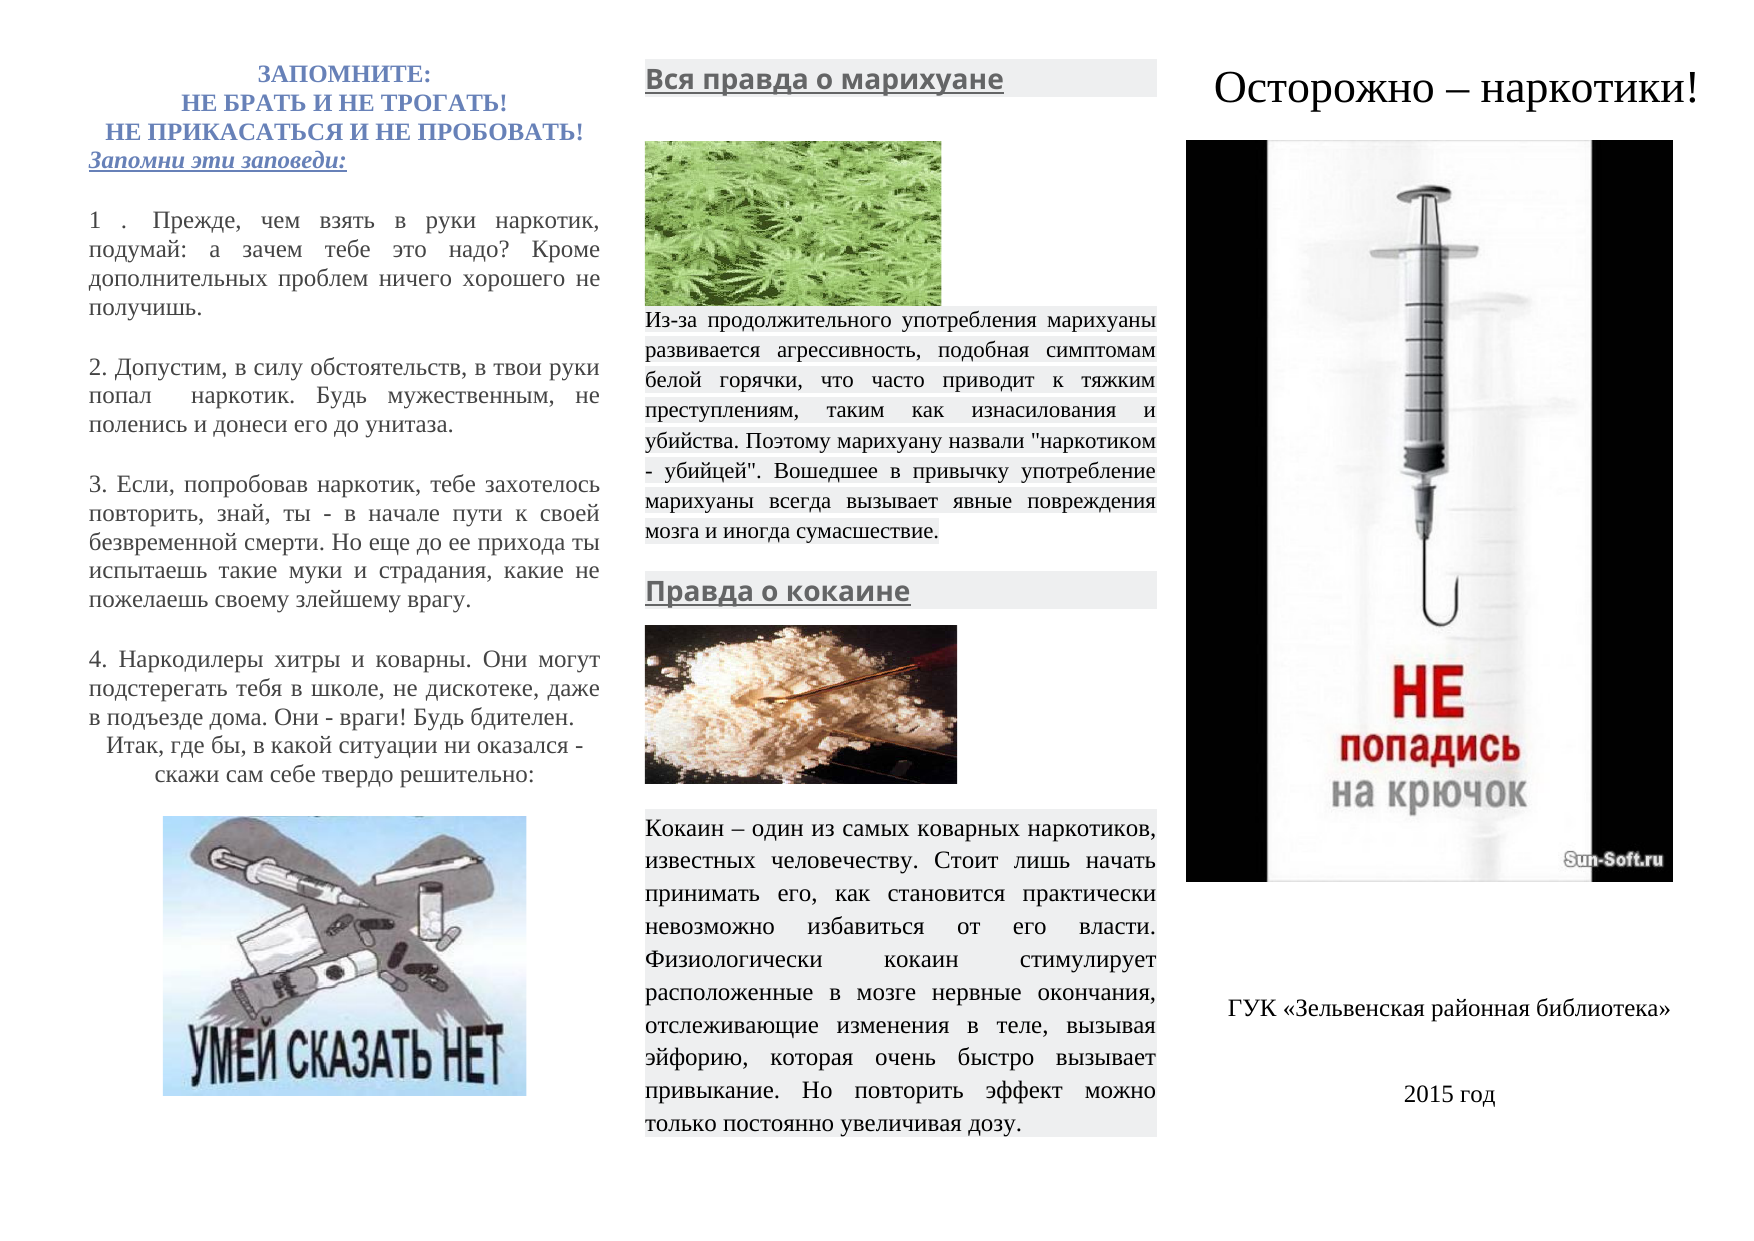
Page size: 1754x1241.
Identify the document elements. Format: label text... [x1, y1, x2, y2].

picture [162, 816, 527, 1096]
text 2. Допустим, в силу обстоятельств, в твои руки попал наркотик. Будь мужественным, не поленись и донеси его до унитаза. [89, 352, 600, 438]
text ЗАПОМНИТЕ: [89, 59, 600, 88]
text Запомни эти заповеди: [89, 145, 600, 174]
text 4. Наркодилеры хитры и коварны. Они могут подстерегать тебя в школе, не дискотеке, даже в подъезде дома. Они - враги! Будь бдителен. [89, 644, 600, 730]
text НЕ ПРИКАСАТЬСЯ И НЕ ПРОБОВАТЬ! [89, 117, 600, 145]
picture [1186, 140, 1673, 882]
text Кокаин – один из самых коварных наркотиков, известных человечеству. Стоит лишь начать принимать его, как становится практически невозможно избавиться от его власти. Физиологически кокаин стимулирует расположенные в мозге нервные окончания, отслеживающие изменения в теле, вызывая эйфорию, которая очень быстро вызывает привыкание. Но повторить эффект можно только постоянно увеличивая дозу. [645, 809, 1157, 1137]
text Вся правда о марихуане [645, 59, 1157, 97]
text ГУК «Зельвенская районная библиотека» [1186, 993, 1713, 1022]
text 3. Если, попробовав наркотик, тебе захотелось повторить, знай, ты - в начале пути к своей безвременной смерти. Но еще до ее прихода ты испытаешь такие муки и страдания, какие не пожелаешь своему злейшему врагу. [89, 469, 600, 613]
text Правда о кокаине [645, 571, 1157, 609]
picture [644, 625, 958, 784]
text НЕ БРАТЬ И НЕ ТРОГАТЬ! [89, 88, 600, 117]
text 1 . Прежде, чем взять в руки наркотик, подумай: а зачем тебе это надо? Кроме дополнительных проблем ничего хорошего не получишь. [89, 205, 600, 320]
picture [644, 141, 942, 306]
text Осторожно – наркотики! [1201, 59, 1713, 112]
text 2015 год [1186, 1079, 1713, 1108]
text Итак, где бы, в какой ситуации ни оказался - скажи сам себе твердо решительно: [89, 730, 600, 788]
